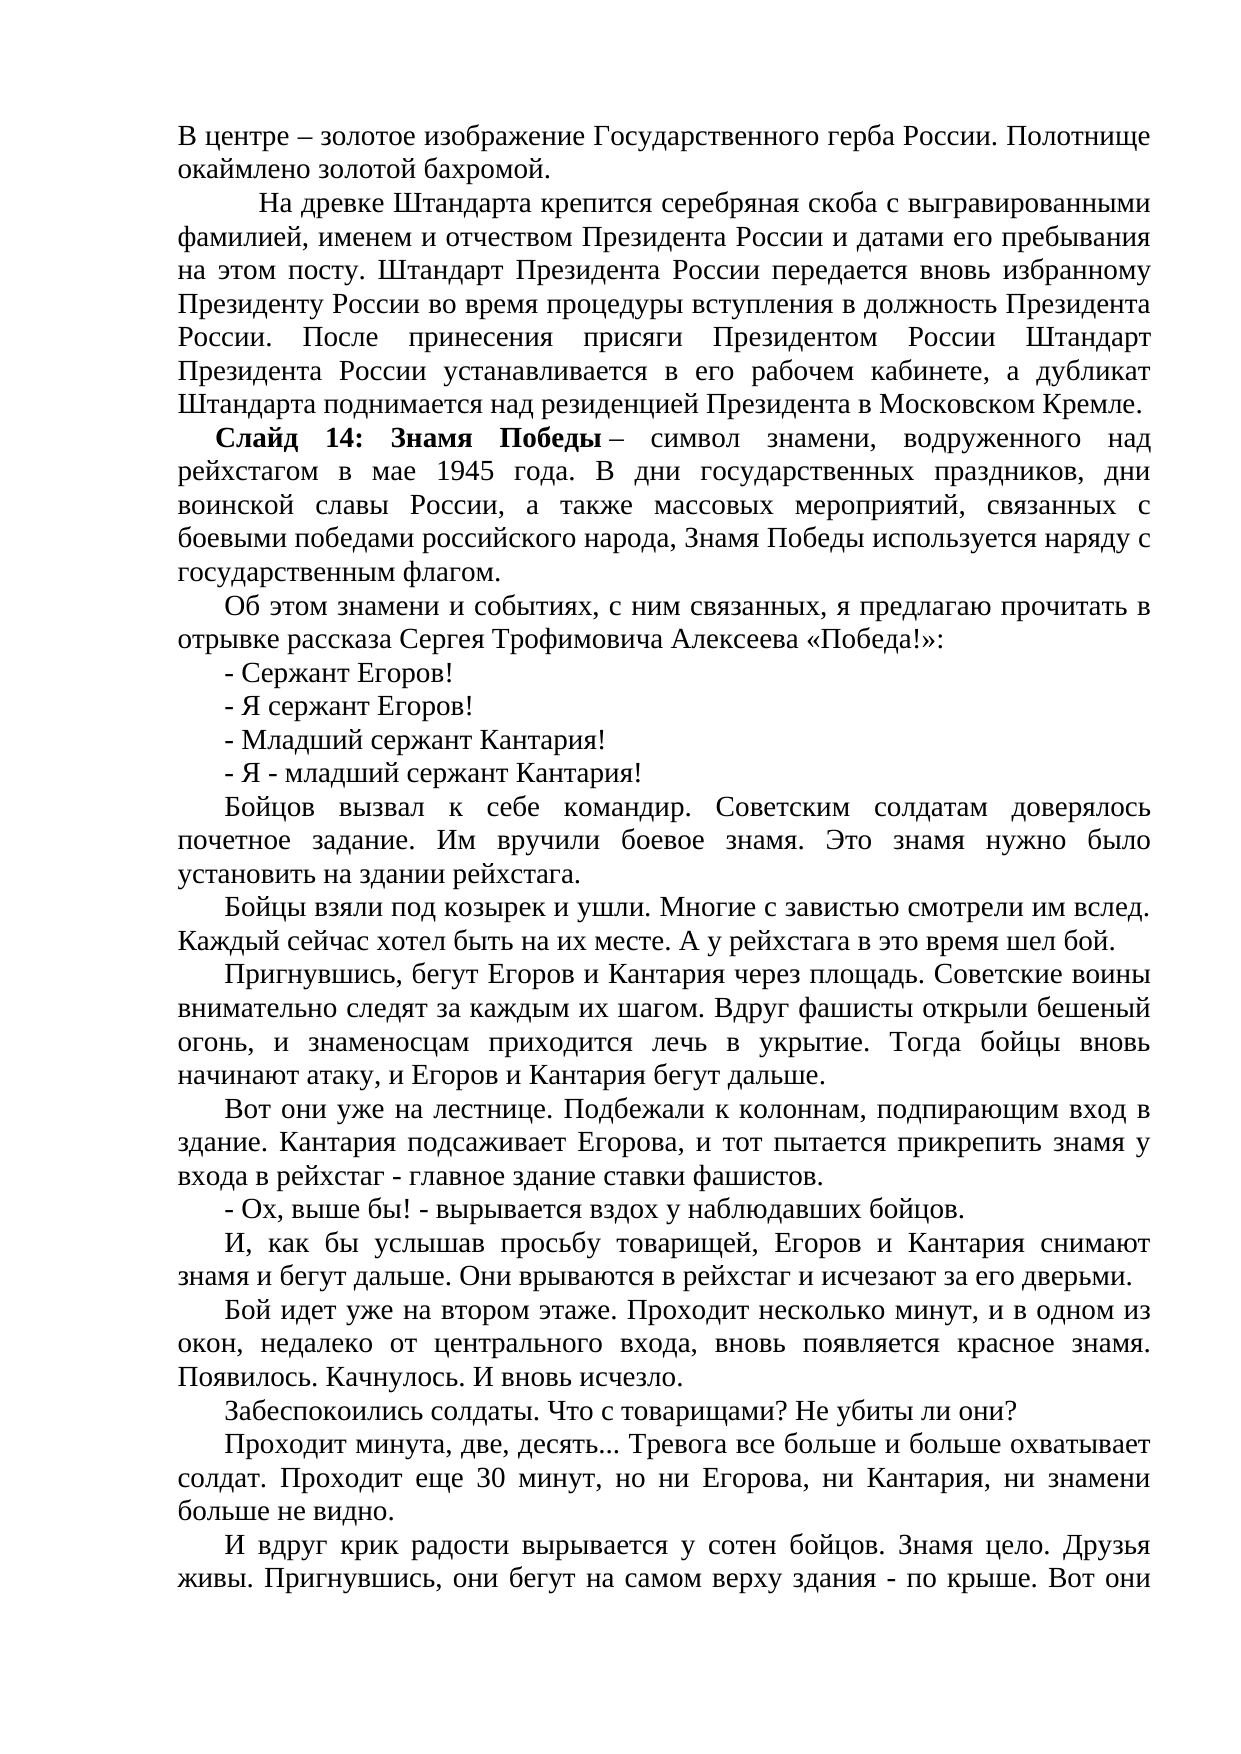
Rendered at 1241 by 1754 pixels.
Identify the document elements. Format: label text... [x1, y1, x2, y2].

text Бойцов вызвал к себе командир. Советским солдатам доверялось почетное задание. Им вручили боевое знамя. Это знамя нужно было установить на здании рейхстага. [177, 789, 1152, 889]
text Бойцы взяли под козырек и ушли. Многие с завистью смотрели им вслед. Каждый сейчас хотел быть на их месте. А у рейхстага в это время шел бой. [177, 889, 1152, 957]
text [177, 118, 1152, 185]
text Слайд 14: Знамя Победы – символ знамени, водруженного над рейхстагом в мае 1945 года. В дни государственных праздников, дни воинской славы России, а также массовых мероприятий, связанных с боевыми победами российского народа, Знамя Победы используется наряду с государственным флагом. [177, 420, 1152, 588]
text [177, 1527, 1152, 1594]
text - Я сержант Егоров! [177, 688, 1152, 722]
text Забеспокоились солдаты. Что с товарищами? Не убиты ли они? [177, 1393, 1152, 1426]
text Пригнувшись, бегут Егоров и Кантария через площадь. Советские воины внимательно следят за каждым их шагом. Вдруг фашисты открыли бешеный огонь, и знаменосцам приходится лечь в укрытие. Тогда бойцы вновь начинают атаку, и Егоров и Кантария бегут дальше. [177, 957, 1152, 1091]
text - Я - младший сержант Кантария! [177, 755, 1152, 789]
text Проходит минута, две, десять... Тревога все больше и больше охватывает солдат. Проходит еще 30 минут, но ни Егорова, ни Кантария, ни знамени больше не видно. [177, 1426, 1152, 1527]
text - Ох, выше бы! - вырывается вздох у наблюдавших бойцов. [177, 1191, 1152, 1225]
text - Младший сержант Кантария! [177, 722, 1152, 755]
text Бой идет уже на втором этаже. Проходит несколько минут, и в одном из окон, недалеко от центрального входа, вновь появляется красное знамя. Появилось. Качнулось. И вновь исчезло. [177, 1292, 1152, 1393]
text И, как бы услышав просьбу товарищей, Егоров и Кантария снимают знамя и бегут дальше. Они врываются в рейхстаг и исчезают за его дверьми. [177, 1225, 1152, 1292]
text Об этом знамени и событиях, с ним связанных, я предлагаю прочитать в отрывке рассказа Сергея Трофимовича Алексеева «Победа!»: [177, 588, 1152, 655]
text - Сержант Егоров! [177, 655, 1152, 688]
text Вот они уже на лестнице. Подбежали к колоннам, подпирающим вход в здание. Кантария подсаживает Егорова, и тот пытается прикрепить знамя у входа в рейхстаг - главное здание ставки фашистов. [177, 1091, 1152, 1191]
text На древке Штандарта крепится серебряная скоба с выгравированными фамилией, именем и отчеством Президента России и датами его пребывания на этом посту. Штандарт Президента России передается вновь избранному Президенту России во время процедуры вступления в должность Президента России. После принесения присяги Президентом России Штандарт Президента России устанавливается в его рабочем кабинете, а дубликат Штандарта поднимается над резиденцией Президента в Московском Кремле. [177, 185, 1152, 420]
